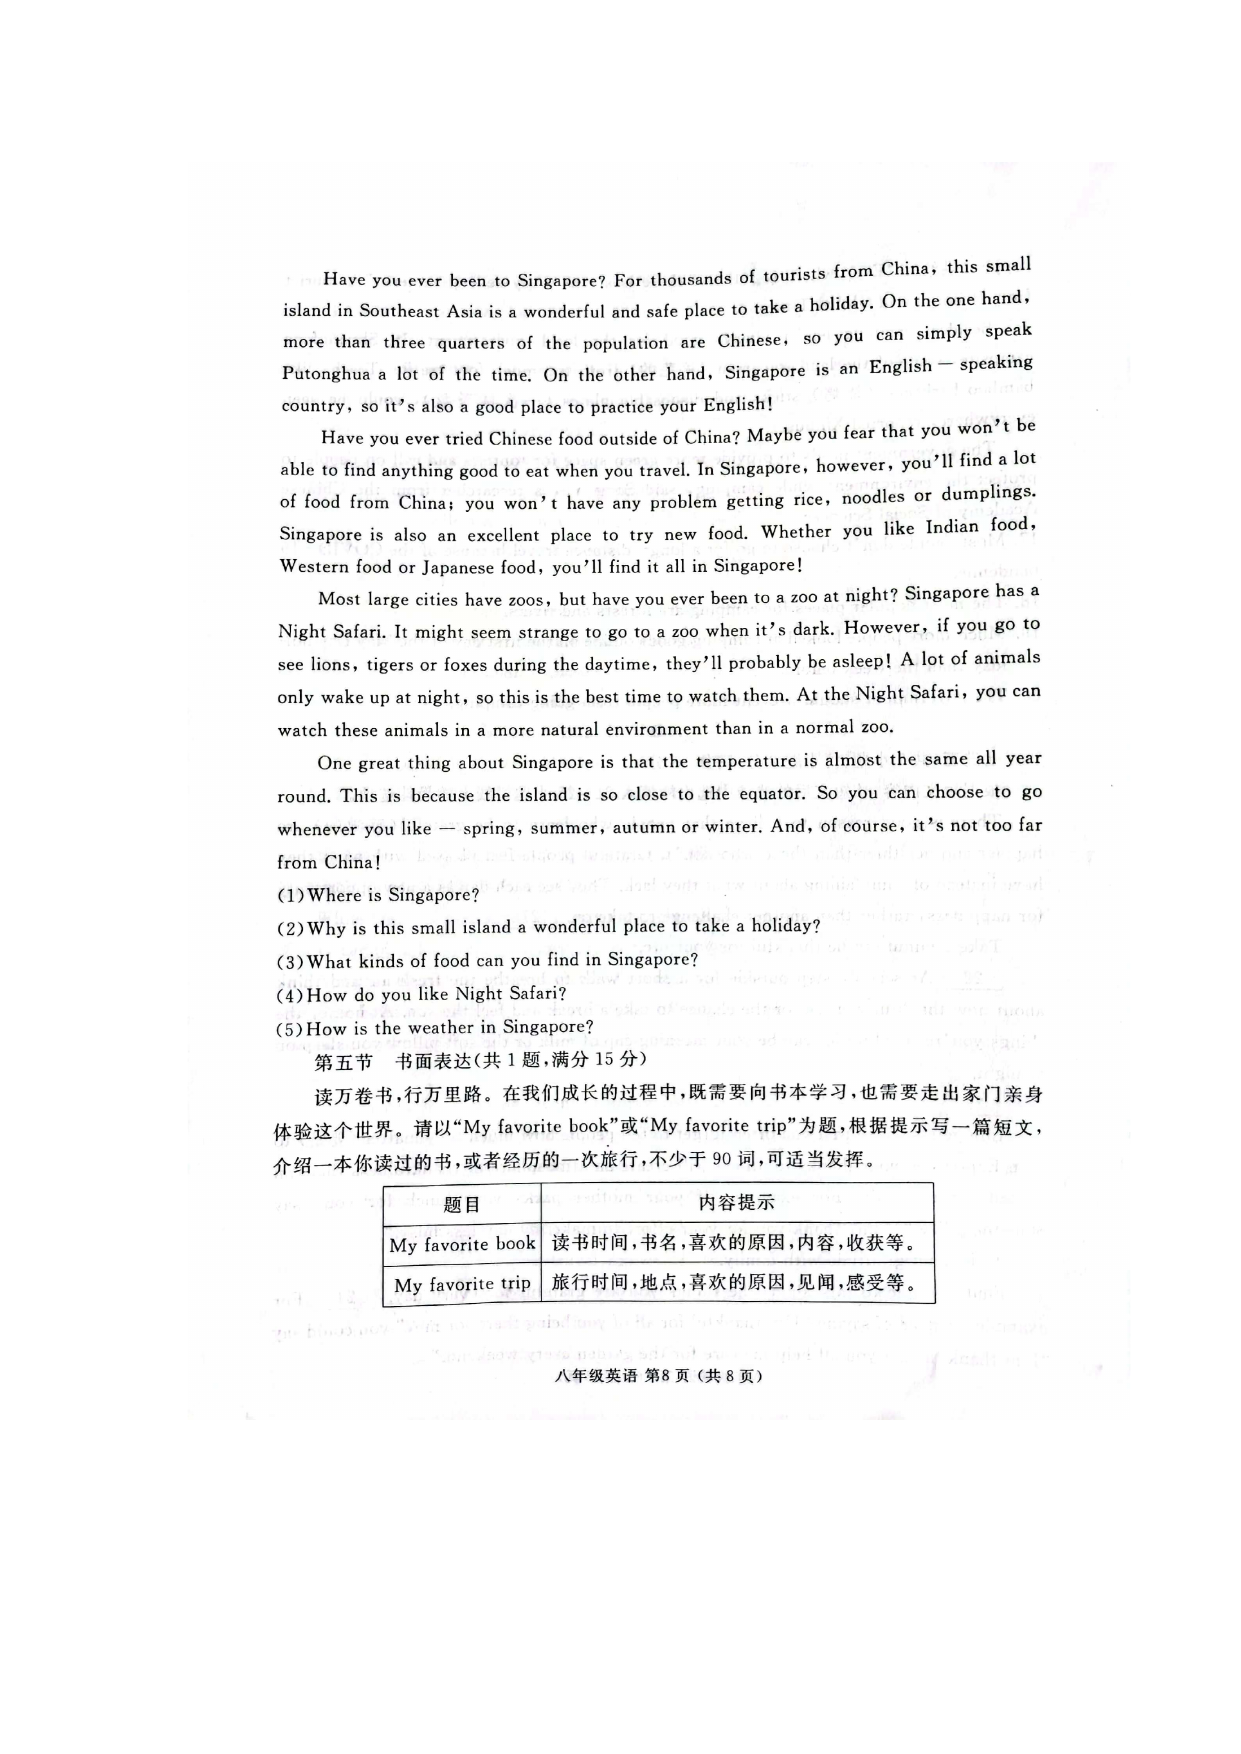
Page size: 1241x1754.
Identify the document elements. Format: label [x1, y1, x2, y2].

picture [187, 162, 1131, 1420]
